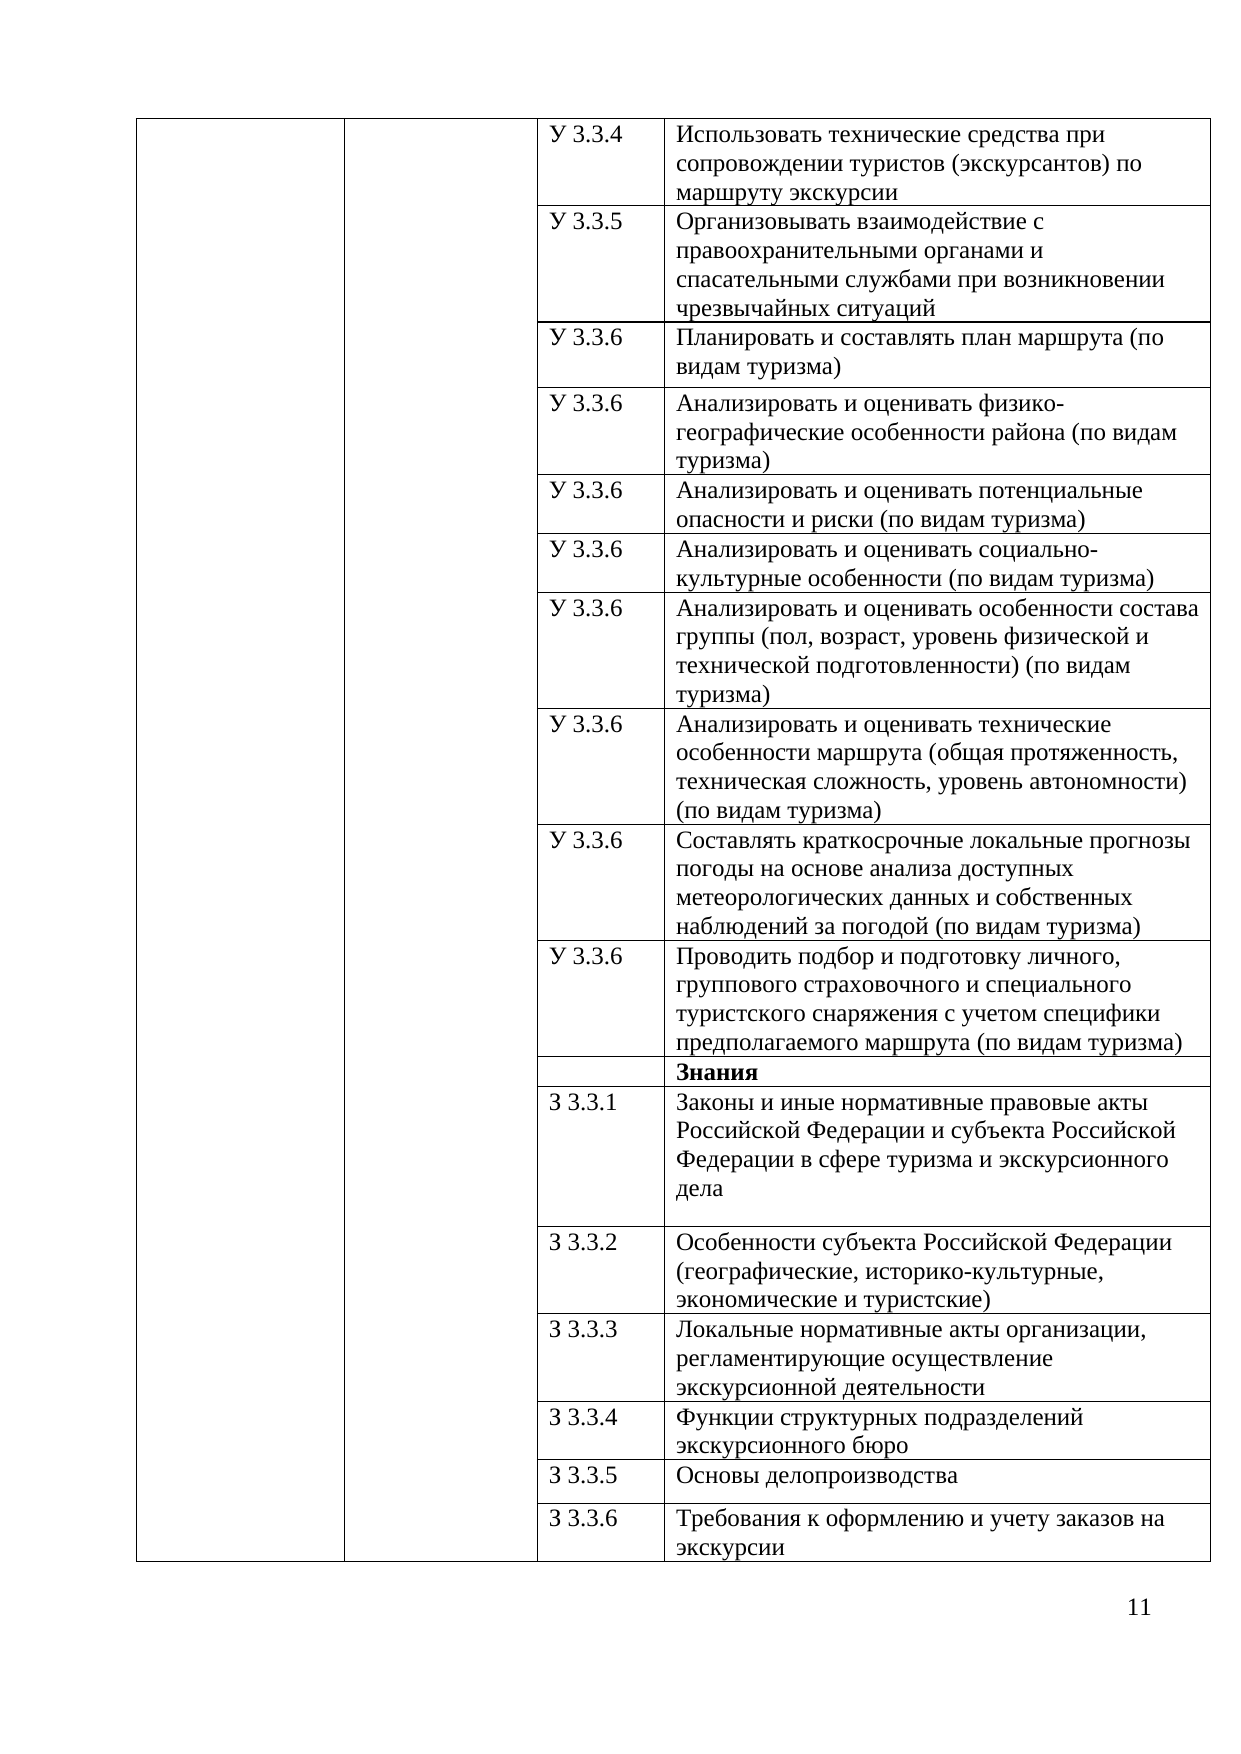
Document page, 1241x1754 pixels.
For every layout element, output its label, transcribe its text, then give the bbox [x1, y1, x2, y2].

table_cell У 3.3.6 [538, 388, 664, 474]
table_cell Анализировать и оценивать особенности состава группы (пол, возраст, уровень физической и технической подготовленности) (по видам туризма) [665, 593, 1210, 708]
table_cell Анализировать и оценивать физико-географические особенности района (по видам туризма) [665, 388, 1210, 474]
table_cell [538, 1057, 664, 1086]
table_cell У 3.3.5 [538, 206, 664, 321]
table_cell Использовать технические средства при сопровождении туристов (экскурсантов) по маршруту экскурсии [665, 119, 1210, 205]
table_cell Законы и иные нормативные правовые акты Российской Федерации и субъекта Российской Федерации в сфере туризма и экскурсионного дела [665, 1087, 1210, 1226]
table_cell З 3.3.1 [538, 1087, 664, 1226]
table_cell Основы делопроизводства [665, 1460, 1210, 1502]
table_cell У 3.3.6 [538, 475, 664, 533]
table_cell Планировать и составлять план маршрута (по видам туризма) [665, 323, 1210, 387]
table_cell Анализировать и оценивать потенциальные опасности и риски (по видам туризма) [665, 475, 1210, 533]
table_cell У 3.3.4 [538, 119, 664, 205]
table_cell У 3.3.6 [538, 323, 664, 387]
table_cell У 3.3.6 [538, 709, 664, 824]
table_cell У 3.3.6 [538, 593, 664, 708]
table_cell З 3.3.2 [538, 1227, 664, 1313]
table_cell З 3.3.5 [538, 1460, 664, 1502]
table_cell Проводить подбор и подготовку личного, группового страховочного и специального туристского снаряжения с учетом специфики предполагаемого маршрута (по видам туризма) [665, 941, 1210, 1056]
table_cell Организовывать взаимодействие с правоохранительными органами и спасательными службами при возникновении чрезвычайных ситуаций [665, 206, 1210, 321]
table_cell Требования к оформлению и учету заказов на экскурсии [665, 1504, 1210, 1561]
table_cell Функции структурных подразделений экскурсионного бюро [665, 1402, 1210, 1459]
table_cell Составлять краткосрочные локальные прогнозы погоды на основе анализа доступных метеорологических данных и собственных наблюдений за погодой (по видам туризма) [665, 825, 1210, 940]
table_cell У 3.3.6 [538, 534, 664, 592]
table_cell Локальные нормативные акты организации, регламентирующие осуществление экскурсионной деятельности [665, 1314, 1210, 1401]
table_cell Особенности субъекта Российской Федерации (географические, историко-культурные, экономические и туристские) [665, 1227, 1210, 1313]
table_cell З 3.3.6 [538, 1504, 664, 1561]
table_cell З 3.3.3 [538, 1314, 664, 1401]
table_cell У 3.3.6 [538, 825, 664, 940]
table_cell З 3.3.4 [538, 1402, 664, 1459]
table_cell Анализировать и оценивать социально-культурные особенности (по видам туризма) [665, 534, 1210, 592]
table_cell Анализировать и оценивать технические особенности маршрута (общая протяженность, техническая сложность, уровень автономности) (по видам туризма) [665, 709, 1210, 824]
table_cell У 3.3.6 [538, 941, 664, 1056]
table_cell Знания [665, 1057, 1210, 1086]
